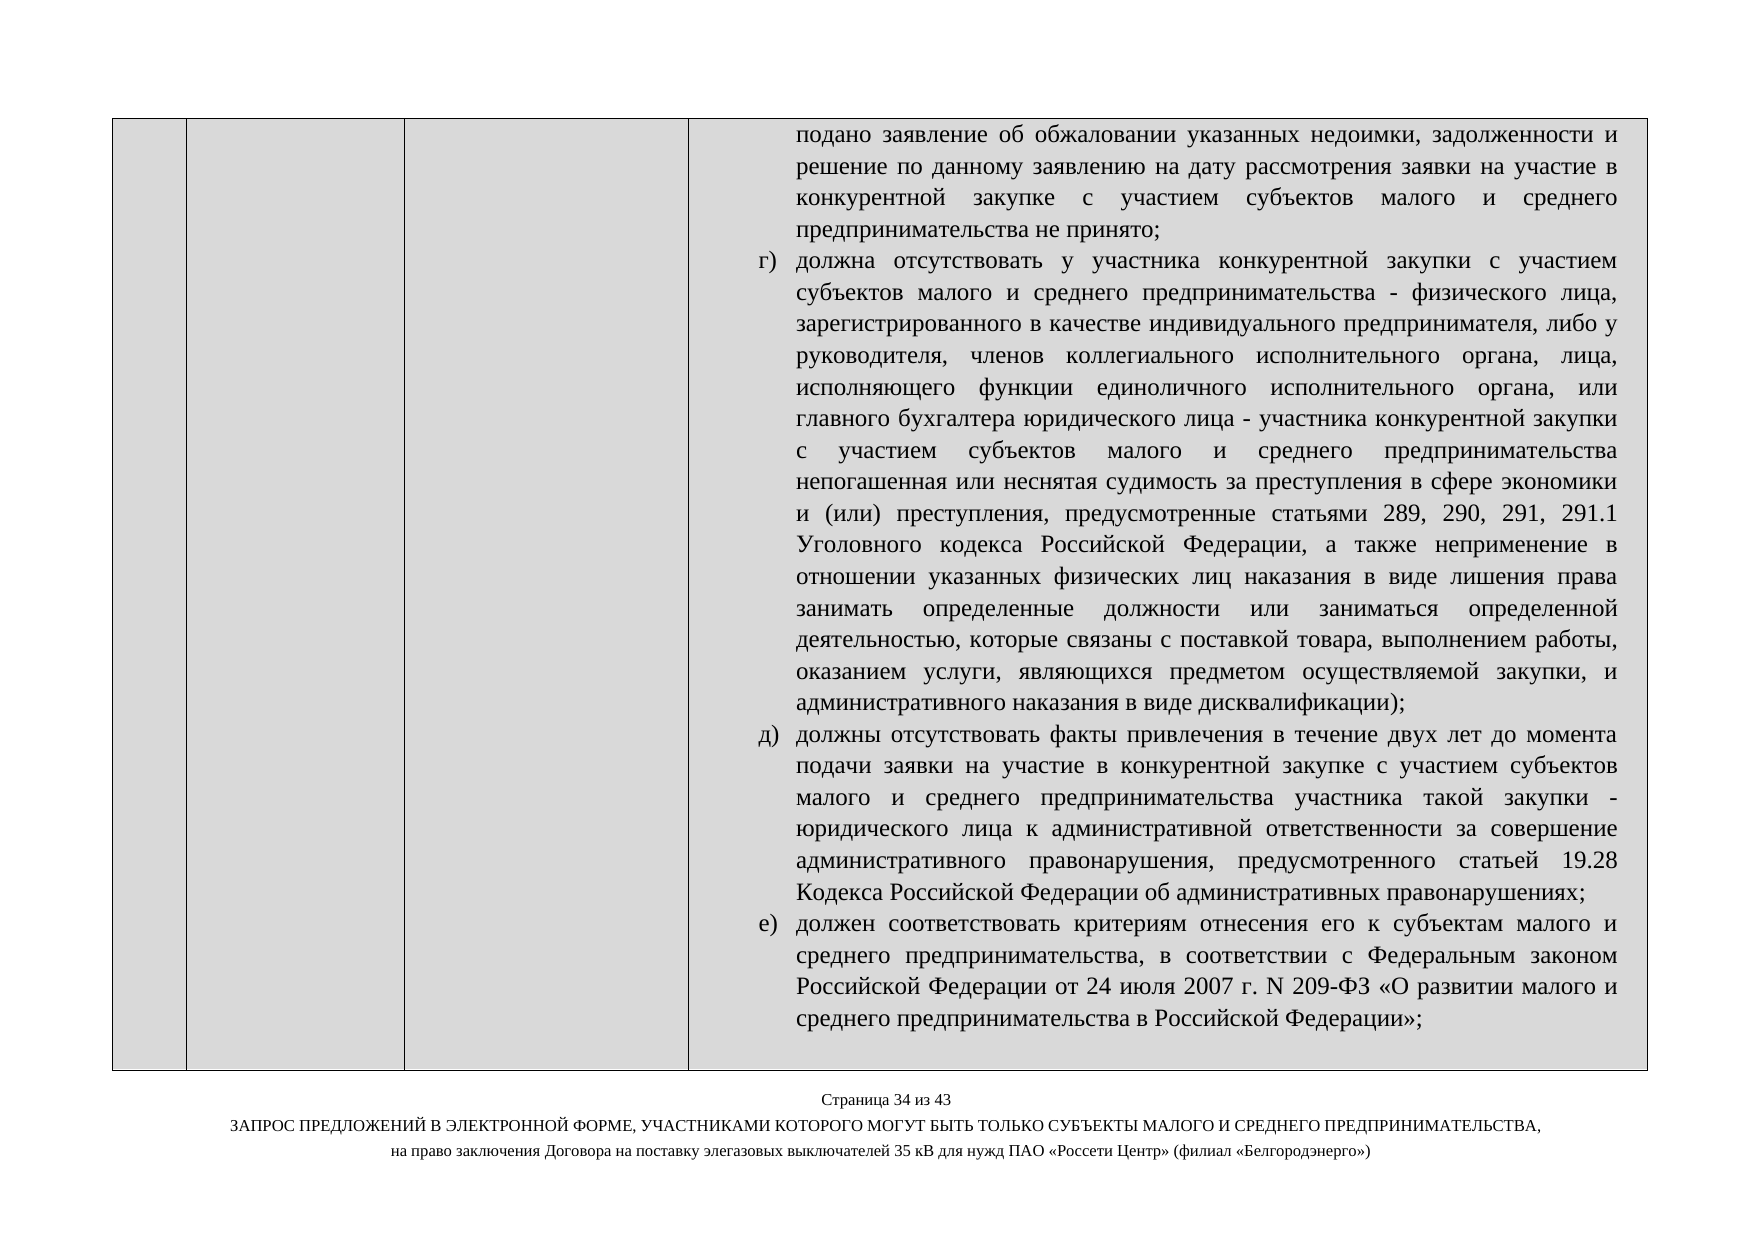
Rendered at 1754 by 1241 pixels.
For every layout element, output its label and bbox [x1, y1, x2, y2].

table_cell [187, 119, 404, 1069]
table_cell [689, 119, 1647, 1069]
table_cell [405, 119, 688, 1069]
table_cell [113, 119, 186, 1069]
